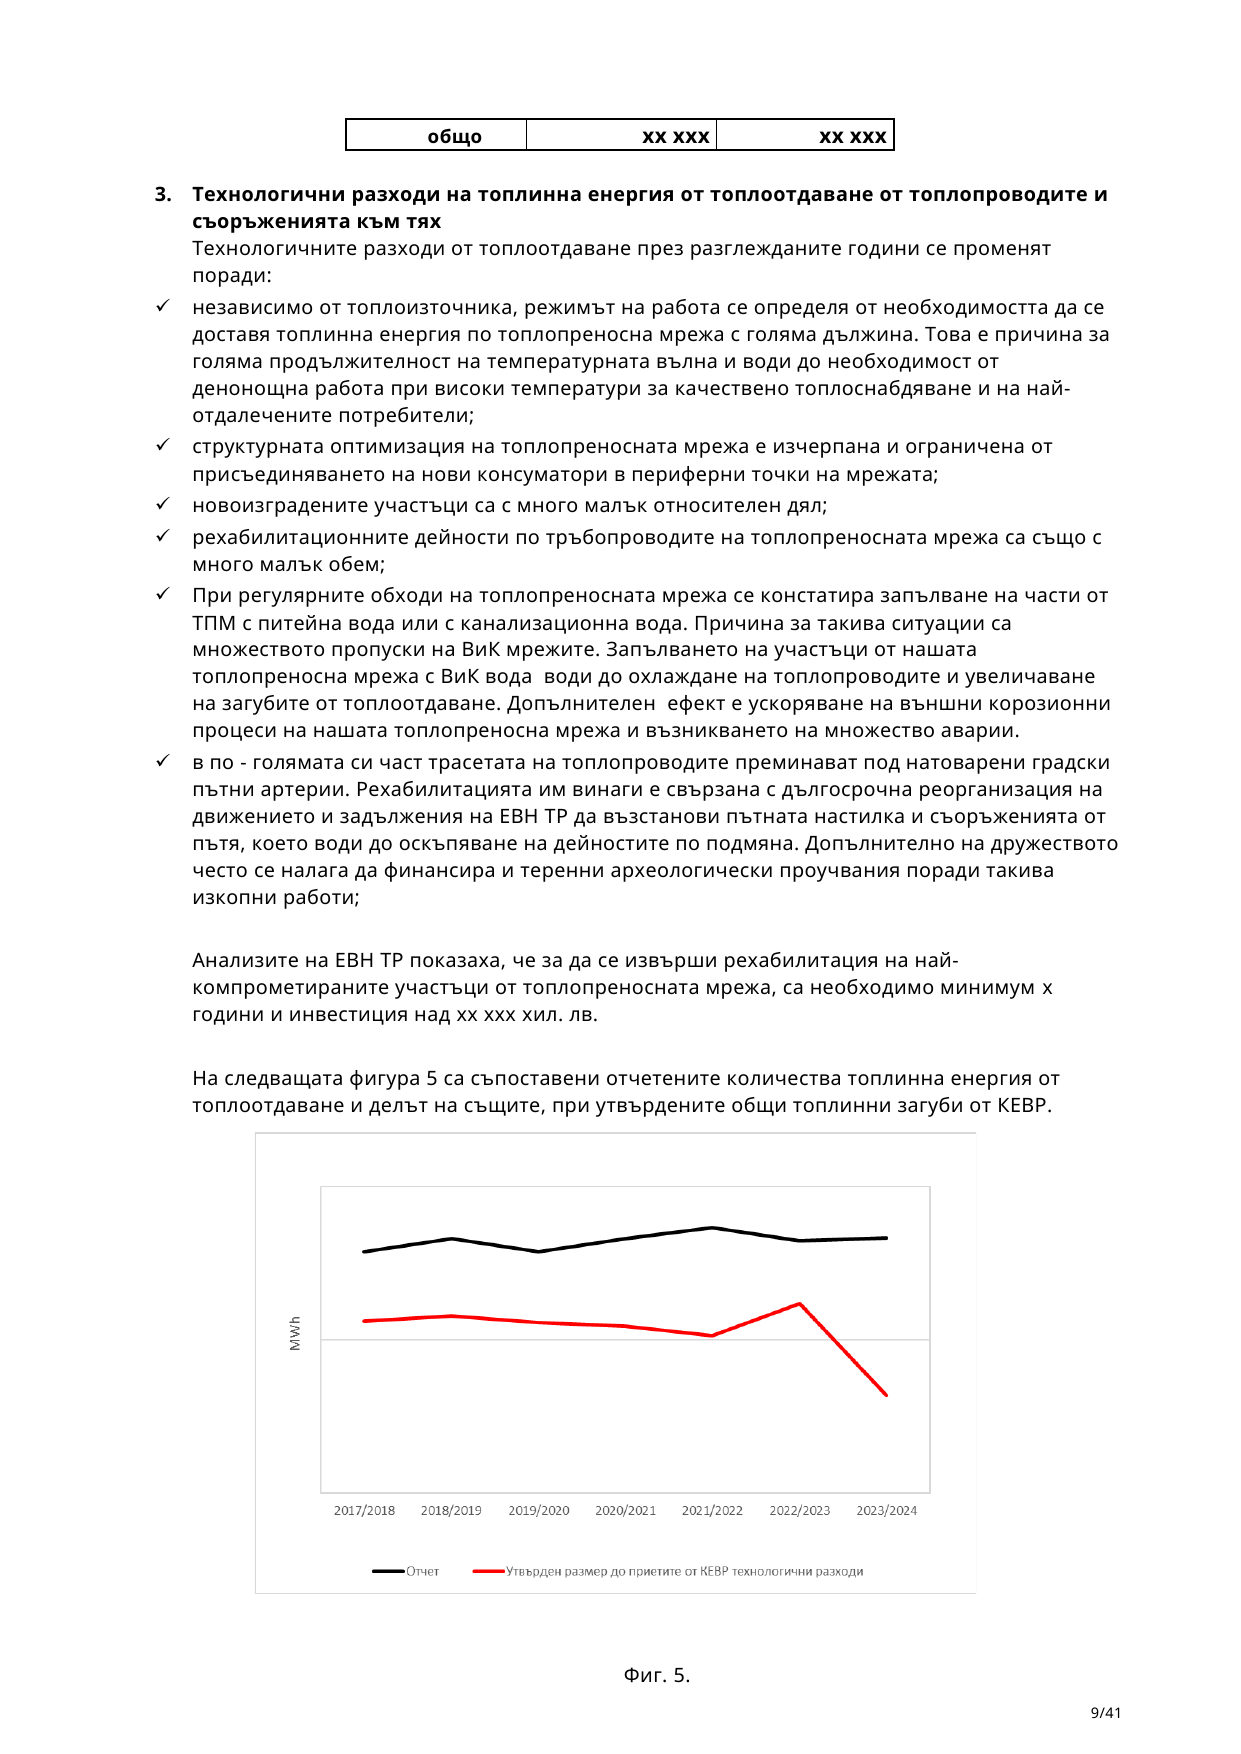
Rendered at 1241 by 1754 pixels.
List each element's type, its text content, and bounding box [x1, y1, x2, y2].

text Фиг. 5. [192, 1661, 1122, 1688]
list новоизградените участъци са с много малък относителен дял; [154, 491, 1122, 518]
table_cell общо [347, 120, 526, 149]
list Технологични разходи на топлинна енергия от топлоотдаване от топлопроводите и съоръженията към тях [154, 181, 1122, 234]
list независимо от топлоизточника, режимът на работа се определя от необходимостта да се доставя топлинна енергия по топлопреносна мрежа с голяма дължина. Това е причина за голяма продължителност на температурната вълна и води до необходимост от денонощна работа при високи температури за качествено топлоснабдяване и на най-отдалечените потребители; [154, 293, 1122, 428]
text На следващата фигура 5 са съпоставени отчетените количества топлинна енергия от топлоотдаване и делът на същите, при утвърдените общи топлинни загуби от КЕВР. [192, 1064, 1122, 1118]
table_cell xx xxx [717, 120, 893, 149]
list При регулярните обходи на топлопреносната мрежа се констатира запълване на части от ТПМ с питейна вода или с канализационна вода. Причина за такива ситуации са множеството пропуски на ВиК мрежите. Запълването на участъци от нашата топлопреносна мрежа с ВиК вода води до охлаждане на топлопроводите и увеличаване на загубите от топлоотдаване. Допълнителен ефект е ускоряване на външни корозионни процеси на нашата топлопреносна мрежа и възникването на множество аварии. [154, 582, 1122, 744]
text Анализите на ЕВН ТР показаха, че за да се извърши рехабилитация на най-компрометираните участъци от топлопреносната мрежа, са необходимо минимум x години и инвестиция над xx xxx хил. лв. [192, 947, 1122, 1027]
list рехабилитационните дейности по тръбопроводите на топлопреносната мрежа са също с много малък обем; [154, 523, 1122, 577]
table_cell xx xxx [527, 120, 716, 149]
list в по - голямата си част трасетата на топлопроводите преминават под натоварени градски пътни артерии. Рехабилитацията им винаги е свързана с дългосрочна реорганизация на движението и задължения на ЕВН ТР да възстанови пътната настилка и съоръженията от пътя, което води до оскъпяване на дейностите по подмяна. Допълнително на дружеството често се налага да финансира и теренни археологически проучвания поради такива изкопни работи; [154, 748, 1122, 910]
picture [254, 1132, 977, 1594]
text Технологичните разходи от топлоотдаване през разглежданите години се променят поради: [192, 234, 1122, 288]
list структурната оптимизация на топлопреносната мрежа е изчерпана и ограничена от присъединяването на нови консуматори в периферни точки на мрежата; [154, 433, 1122, 487]
